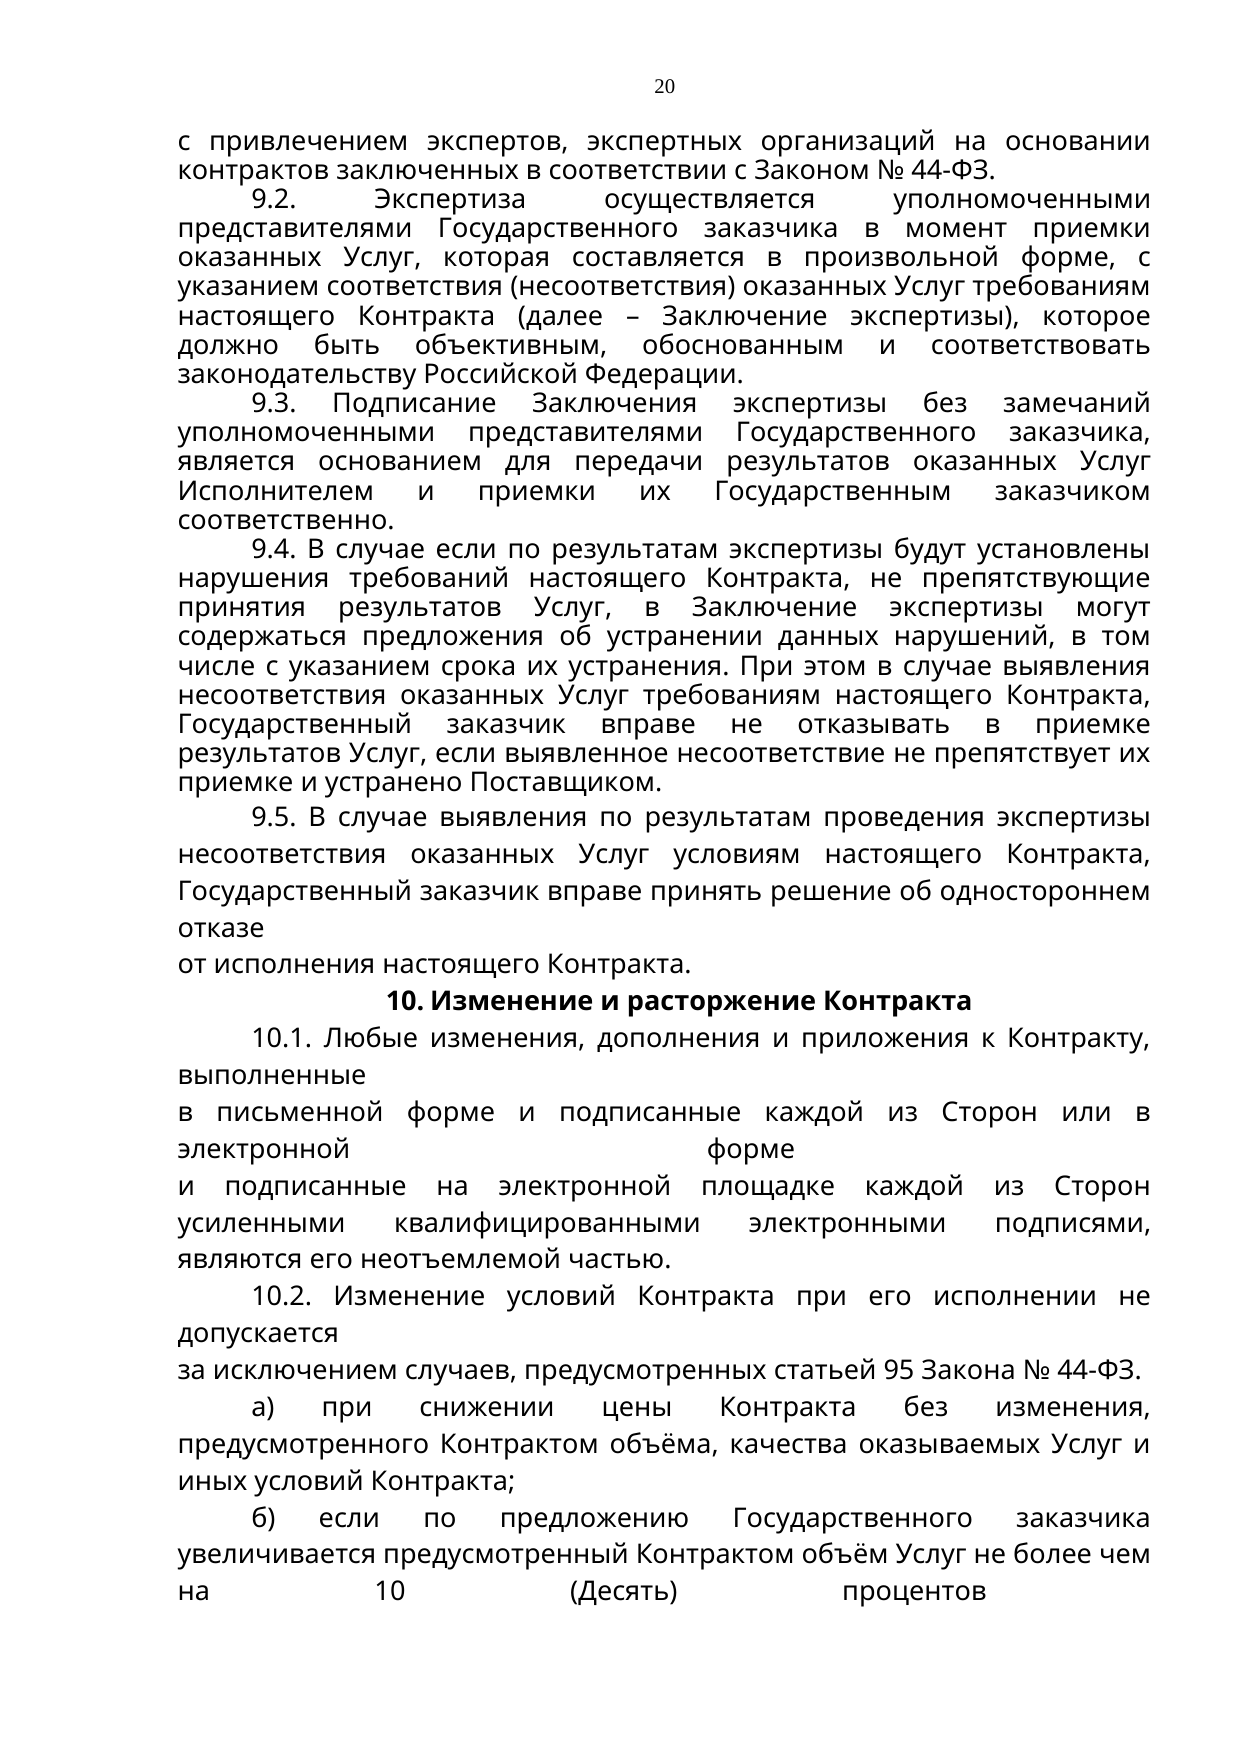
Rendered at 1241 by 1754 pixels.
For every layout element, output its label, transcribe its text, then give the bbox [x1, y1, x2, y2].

text 10.1. Любые изменения, дополнения и приложения к Контракту, выполненные в письменной форме и подписанные каждой из Сторон или в электронной форме и подписанные на электронной площадке каждой из Сторон усиленными квалифицированными электронными подписями, являются его неотъемлемой частью. [177, 1019, 1152, 1277]
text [177, 1498, 1152, 1609]
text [177, 127, 1152, 185]
text 10.2. Изменение условий Контракта при его исполнении не допускается за исключением случаев, предусмотренных статьей 95 Закона № 44-ФЗ. [177, 1277, 1152, 1387]
text 9.5. В случае выявления по результатам проведения экспертизы несоответствия оказанных Услуг условиям настоящего Контракта, Государственный заказчик вправе принять решение об одностороннем отказе от исполнения настоящего Контракта. [177, 797, 1152, 982]
text а) при снижении цены Контракта без изменения, предусмотренного Контрактом объёма, качества оказываемых Услуг и иных условий Контракта; [177, 1387, 1152, 1498]
text 9.3. Подписание Заключения экспертизы без замечаний уполномоченными представителями Государственного заказчика, является основанием для передачи результатов оказанных Услуг Исполнителем и приемки их Государственным заказчиком соответственно. [177, 389, 1152, 535]
text 9.2. Экспертиза осуществляется уполномоченными представителями Государственного заказчика в момент приемки оказанных Услуг, которая составляется в произвольной форме, с указанием соответствия (несоответствия) оказанных Услуг требованиям настоящего Контракта (далее – Заключение экспертизы), которое должно быть объективным, обоснованным и соответствовать законодательству Российской Федерации. [177, 185, 1152, 389]
text 9.4. В случае если по результатам экспертизы будут установлены нарушения требований настоящего Контракта, не препятствующие принятия результатов Услуг, в Заключение экспертизы могут содержаться предложения об устранении данных нарушений, в том числе с указанием срока их устранения. При этом в случае выявления несоответствия оказанных Услуг требованиям настоящего Контракта, Государственный заказчик вправе не отказывать в приемке результатов Услуг, если выявленное несоответствие не препятствует их приемке и устранено Поставщиком. [177, 535, 1152, 797]
list Изменение и расторжение Контракта [177, 982, 1152, 1019]
